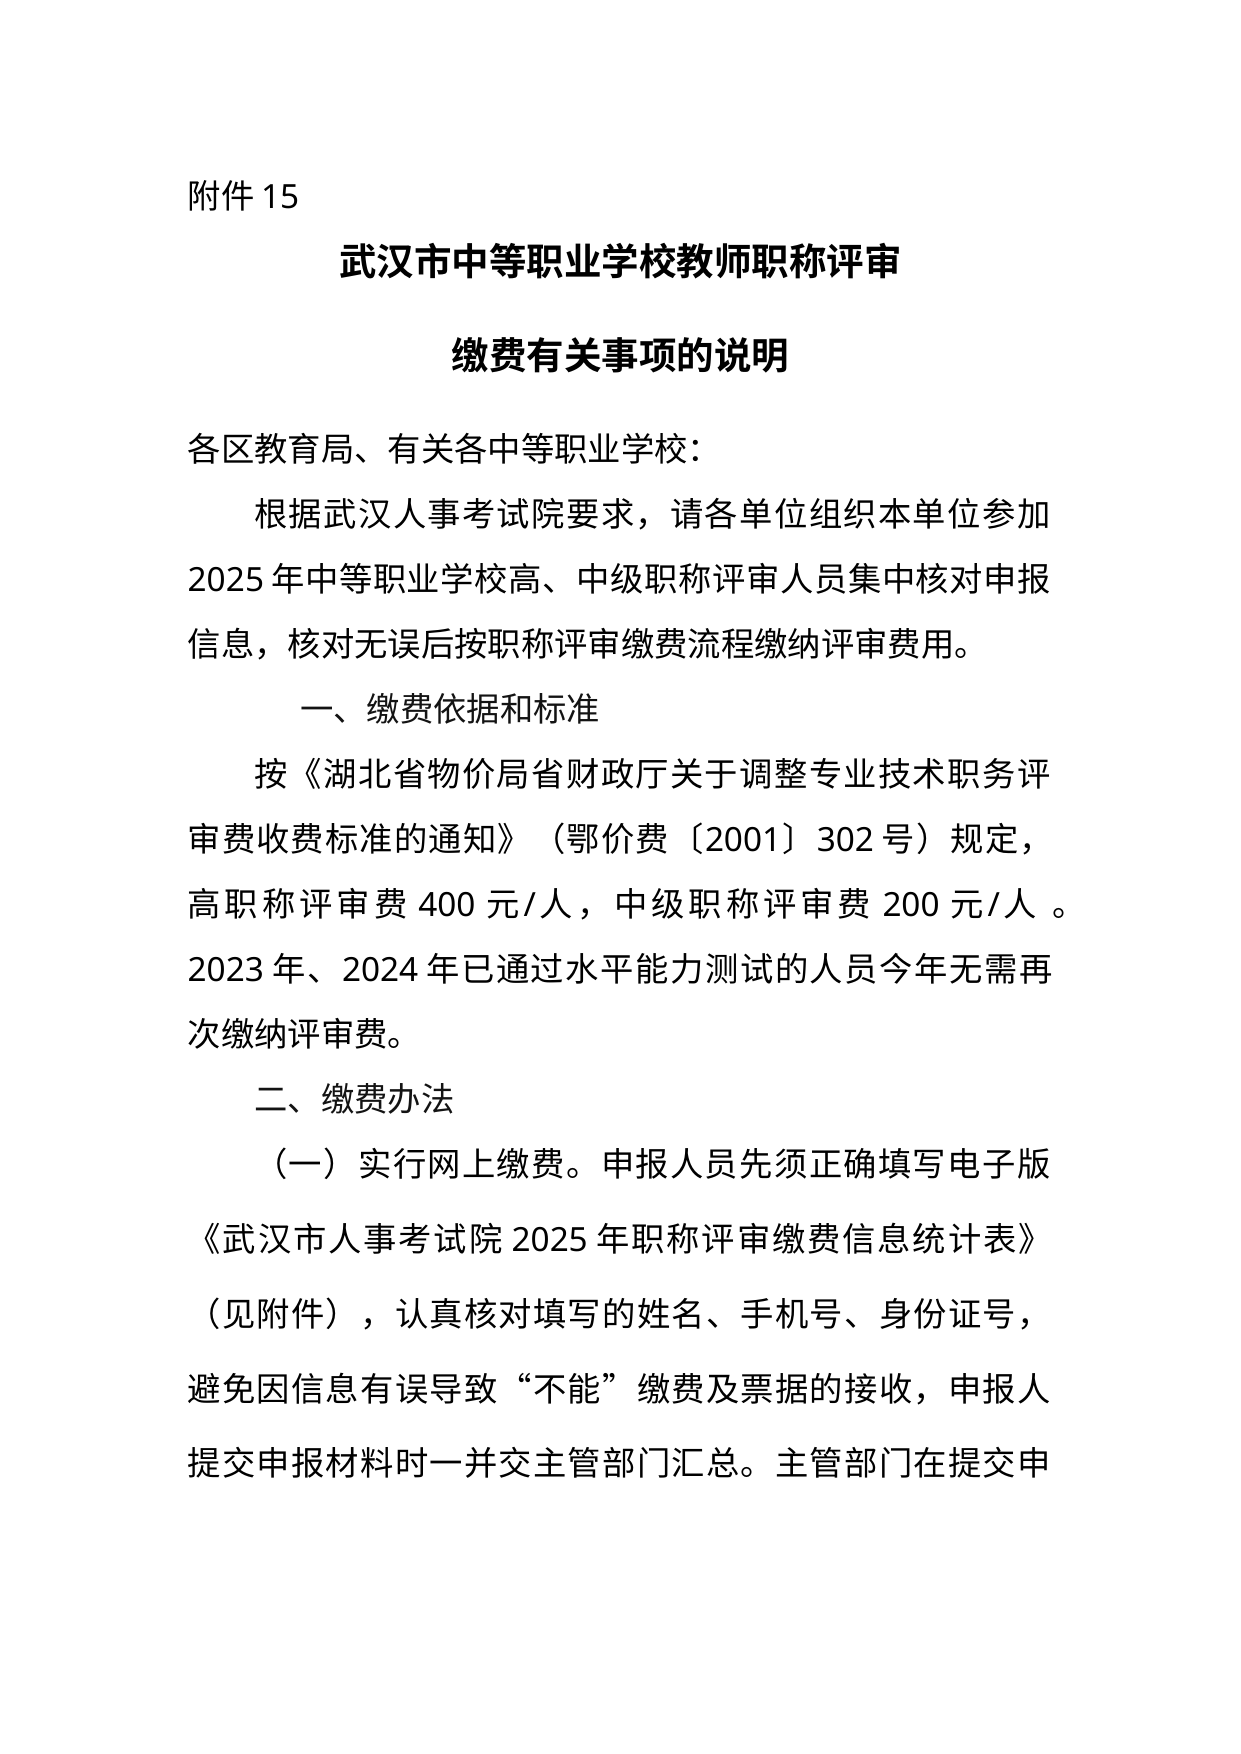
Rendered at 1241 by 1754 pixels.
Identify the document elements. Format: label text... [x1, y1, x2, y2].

text 附件15 [187, 162, 1053, 227]
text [187, 1130, 1053, 1494]
text 一、缴费依据和标准 [233, 675, 1053, 740]
text 武汉市中等职业学校教师职称评审 [187, 227, 1053, 292]
text 缴费有关事项的说明 [187, 321, 1053, 386]
text 按《湖北省物价局省财政厅关于调整专业技术职务评审费收费标准的通知》（鄂价费〔2001〕302号）规定，高职称评审费400元/人，中级职称评审费200元/人 。2023年、2024年已通过水平能力测试的人员今年无需再次缴纳评审费。 [187, 740, 1053, 1065]
text 根据武汉人事考试院要求，请各单位组织本单位参加2025年中等职业学校高、中级职称评审人员集中核对申报信息，核对无误后按职称评审缴费流程缴纳评审费用。 [187, 480, 1053, 675]
text 各区教育局、有关各中等职业学校： [187, 415, 1053, 480]
text 二、缴费办法 [187, 1065, 1053, 1130]
